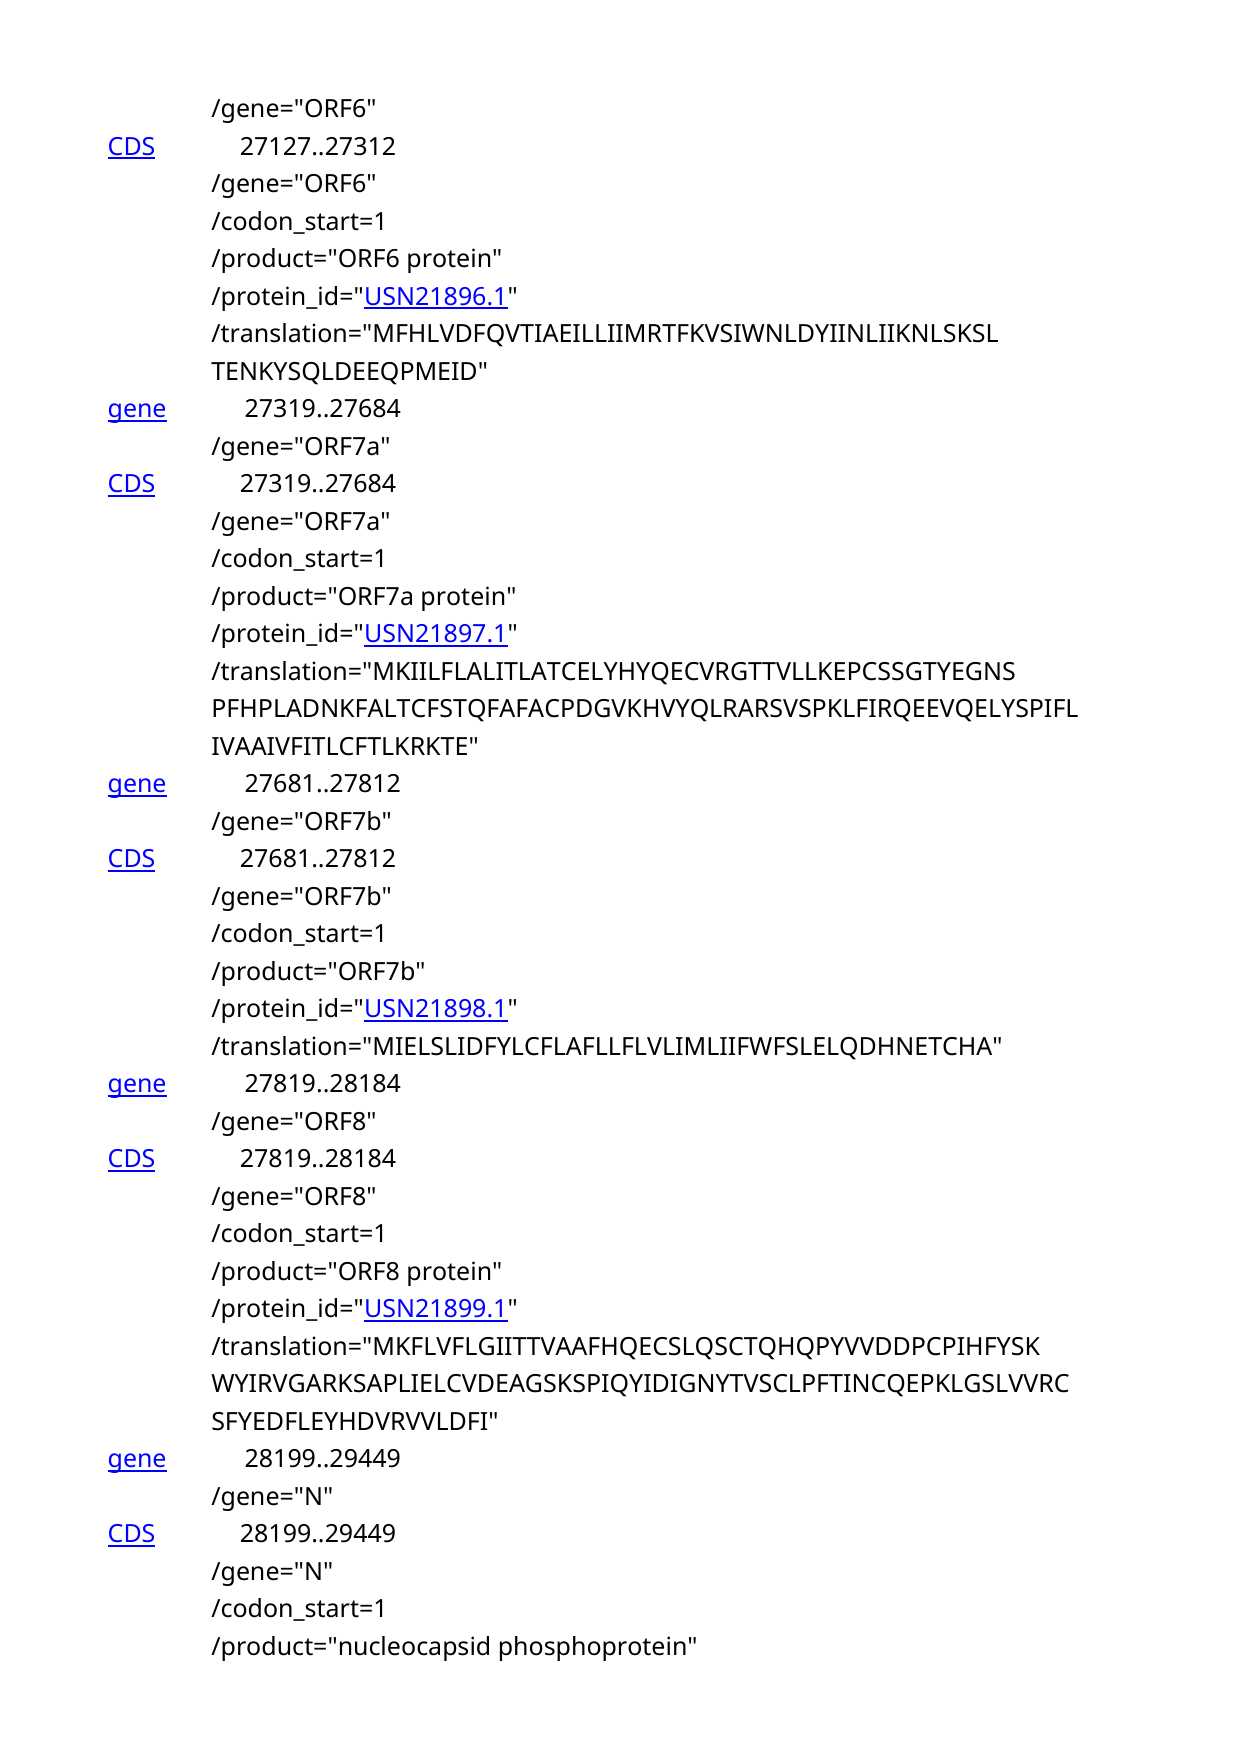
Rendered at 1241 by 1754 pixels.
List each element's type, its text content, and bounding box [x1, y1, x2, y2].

text /protein_id="USN21896.1" [75, 277, 1165, 314]
text gene 28199..29449 [75, 1439, 1165, 1477]
text gene 27319..27684 [75, 389, 1165, 427]
text /gene="ORF8" [75, 1102, 1165, 1139]
text CDS 27127..27312 [75, 127, 1165, 164]
text /codon_start=1 [75, 1214, 1165, 1252]
text /protein_id="USN21899.1" [75, 1289, 1165, 1327]
text /product="ORF8 protein" [75, 1252, 1165, 1289]
text /product="ORF7a protein" [75, 577, 1165, 614]
text /codon_start=1 [75, 202, 1165, 239]
text IVAAIVFITLCFTLKRKTE" [75, 727, 1165, 764]
text TENKYSQLDEEQPMEID" [75, 352, 1165, 389]
text /codon_start=1 [75, 914, 1165, 952]
text /translation="MIELSLIDFYLCFLAFLLFLVLIMLIIFWFSLELQDHNETCHA" [75, 1027, 1165, 1064]
text /product="ORF6 protein" [75, 239, 1165, 277]
text /codon_start=1 [75, 539, 1165, 577]
text /product="nucleocapsid phosphoprotein" [75, 1627, 1165, 1664]
text CDS 27819..28184 [75, 1139, 1165, 1177]
text CDS 27319..27684 [75, 464, 1165, 502]
text /gene="ORF8" [75, 1177, 1165, 1214]
text /gene="ORF7b" [75, 877, 1165, 914]
text /gene="ORF7a" [75, 427, 1165, 464]
text gene 27681..27812 [75, 764, 1165, 802]
text WYIRVGARKSAPLIELCVDEAGSKSPIQYIDIGNYTVSCLPFTINCQEPKLGSLVVRC [75, 1364, 1165, 1402]
text /translation="MFHLVDFQVTIAEILLIIMRTFKVSIWNLDYIINLIIKNLSKSL [75, 314, 1165, 352]
text gene 27819..28184 [75, 1064, 1165, 1102]
text /gene="ORF6" [75, 164, 1165, 202]
text /protein_id="USN21898.1" [75, 989, 1165, 1027]
text /gene="ORF7a" [75, 502, 1165, 539]
text /gene="N" [75, 1477, 1165, 1514]
text /gene="ORF6" [75, 89, 1165, 127]
text CDS 28199..29449 [75, 1514, 1165, 1552]
text /codon_start=1 [75, 1589, 1165, 1627]
text /gene="N" [75, 1552, 1165, 1589]
text PFHPLADNKFALTCFSTQFAFACPDGVKHVYQLRARSVSPKLFIRQEEVQELYSPIFL [75, 689, 1165, 727]
text /translation="MKFLVFLGIITTVAAFHQECSLQSCTQHQPYVVDDPCPIHFYSK [75, 1327, 1165, 1364]
text /product="ORF7b" [75, 952, 1165, 989]
text /gene="ORF7b" [75, 802, 1165, 839]
text SFYEDFLEYHDVRVVLDFI" [75, 1402, 1165, 1439]
text /translation="MKIILFLALITLATCELYHYQECVRGTTVLLKEPCSSGTYEGNS [75, 652, 1165, 689]
text /protein_id="USN21897.1" [75, 614, 1165, 652]
text CDS 27681..27812 [75, 839, 1165, 877]
